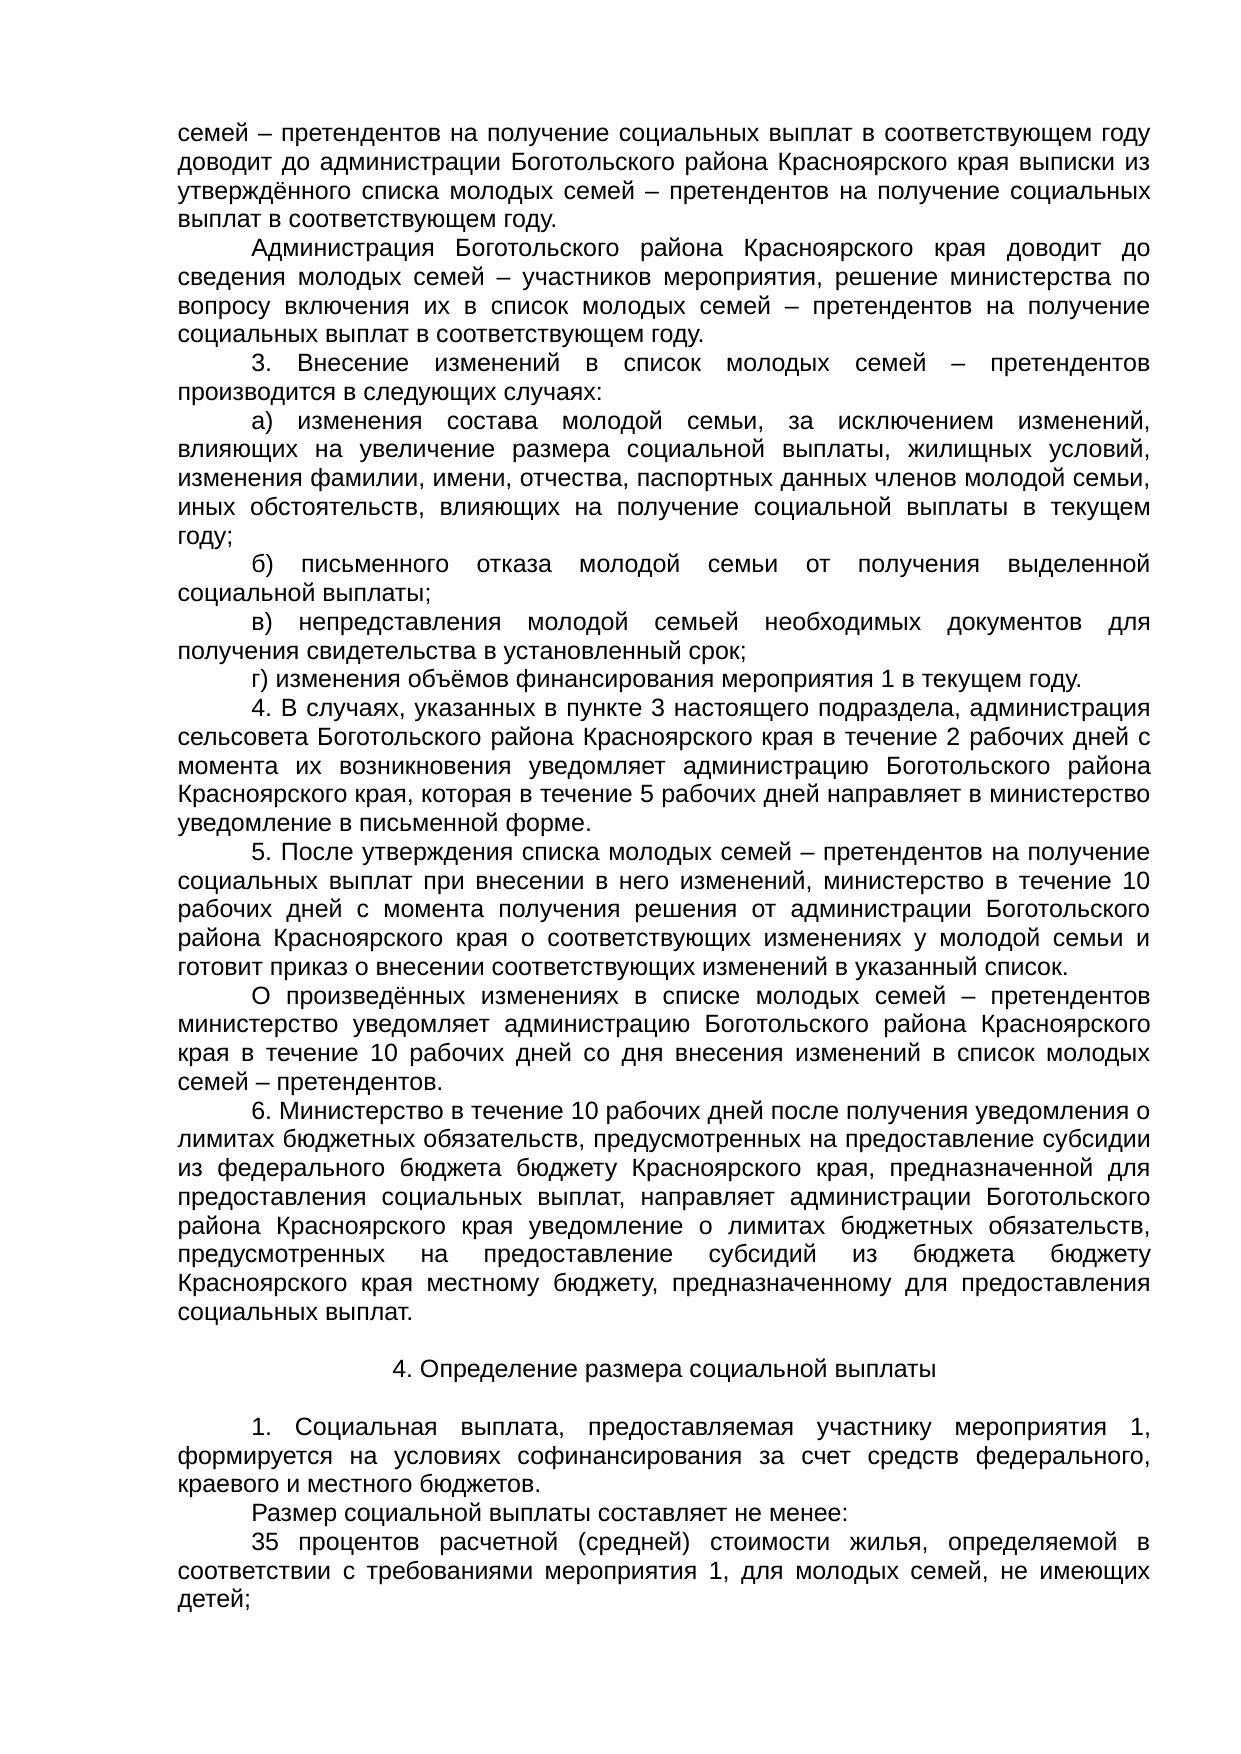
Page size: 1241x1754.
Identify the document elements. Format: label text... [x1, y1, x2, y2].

text О произведённых изменениях в списке молодых семей – претендентов министерство уведомляет администрацию Боготольского района Красноярского края в течение 10 рабочих дней со дня внесения изменений в список молодых семей – претендентов. [177, 981, 1152, 1096]
text 35 процентов расчетной (средней) стоимости жилья, определяемой в соответствии с требованиями мероприятия 1, для молодых семей, не имеющих детей; [177, 1527, 1152, 1613]
text в) непредставления молодой семьей необходимых документов для получения свидетельства в установленный срок; [177, 607, 1152, 664]
text а) изменения состава молодой семьи, за исключением изменений, влияющих на увеличение размера социальной выплаты, жилищных условий, изменения фамилии, имени, отчества, паспортных данных членов молодой семьи, иных обстоятельств, влияющих на получение социальной выплаты в текущем году; [177, 406, 1152, 549]
text б) письменного отказа молодой семьи от получения выделенной социальной выплаты; [177, 549, 1152, 607]
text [177, 118, 1152, 233]
list 4. Определение размера социальной выплаты [177, 1354, 1152, 1383]
text 4. В случаях, указанных в пункте 3 настоящего подраздела, администрация сельсовета Боготольского района Красноярского края в течение 2 рабочих дней с момента их возникновения уведомляет администрацию Боготольского района Красноярского края, которая в течение 5 рабочих дней направляет в министерство уведомление в письменной форме. [177, 693, 1152, 837]
text Администрация Боготольского района Красноярского края доводит до сведения молодых семей – участников мероприятия, решение министерства по вопросу включения их в список молодых семей – претендентов на получение социальных выплат в соответствующем году. [177, 233, 1152, 348]
text 3. Внесение изменений в список молодых семей – претендентов производится в следующих случаях: [177, 348, 1152, 406]
text г) изменения объёмов финансирования мероприятия 1 в текущем году. [177, 664, 1152, 693]
text 1. Социальная выплата, предоставляемая участнику мероприятия 1, формируется на условиях софинансирования за счет средств федерального, краевого и местного бюджетов. [177, 1412, 1152, 1498]
text 6. Министерство в течение 10 рабочих дней после получения уведомления о лимитах бюджетных обязательств, предусмотренных на предоставление субсидии из федерального бюджета бюджету Красноярского края, предназначенной для предоставления социальных выплат, направляет администрации Боготольского района Красноярского края уведомление о лимитах бюджетных обязательств, предусмотренных на предоставление субсидий из бюджета бюджету Красноярского края местному бюджету, предназначенному для предоставления социальных выплат. [177, 1096, 1152, 1326]
text 5. После утверждения списка молодых семей – претендентов на получение социальных выплат при внесении в него изменений, министерство в течение 10 рабочих дней с момента получения решения от администрации Боготольского района Красноярского края о соответствующих изменениях у молодой семьи и готовит приказ о внесении соответствующих изменений в указанный список. [177, 837, 1152, 981]
text Размер социальной выплаты составляет не менее: [177, 1498, 1152, 1527]
